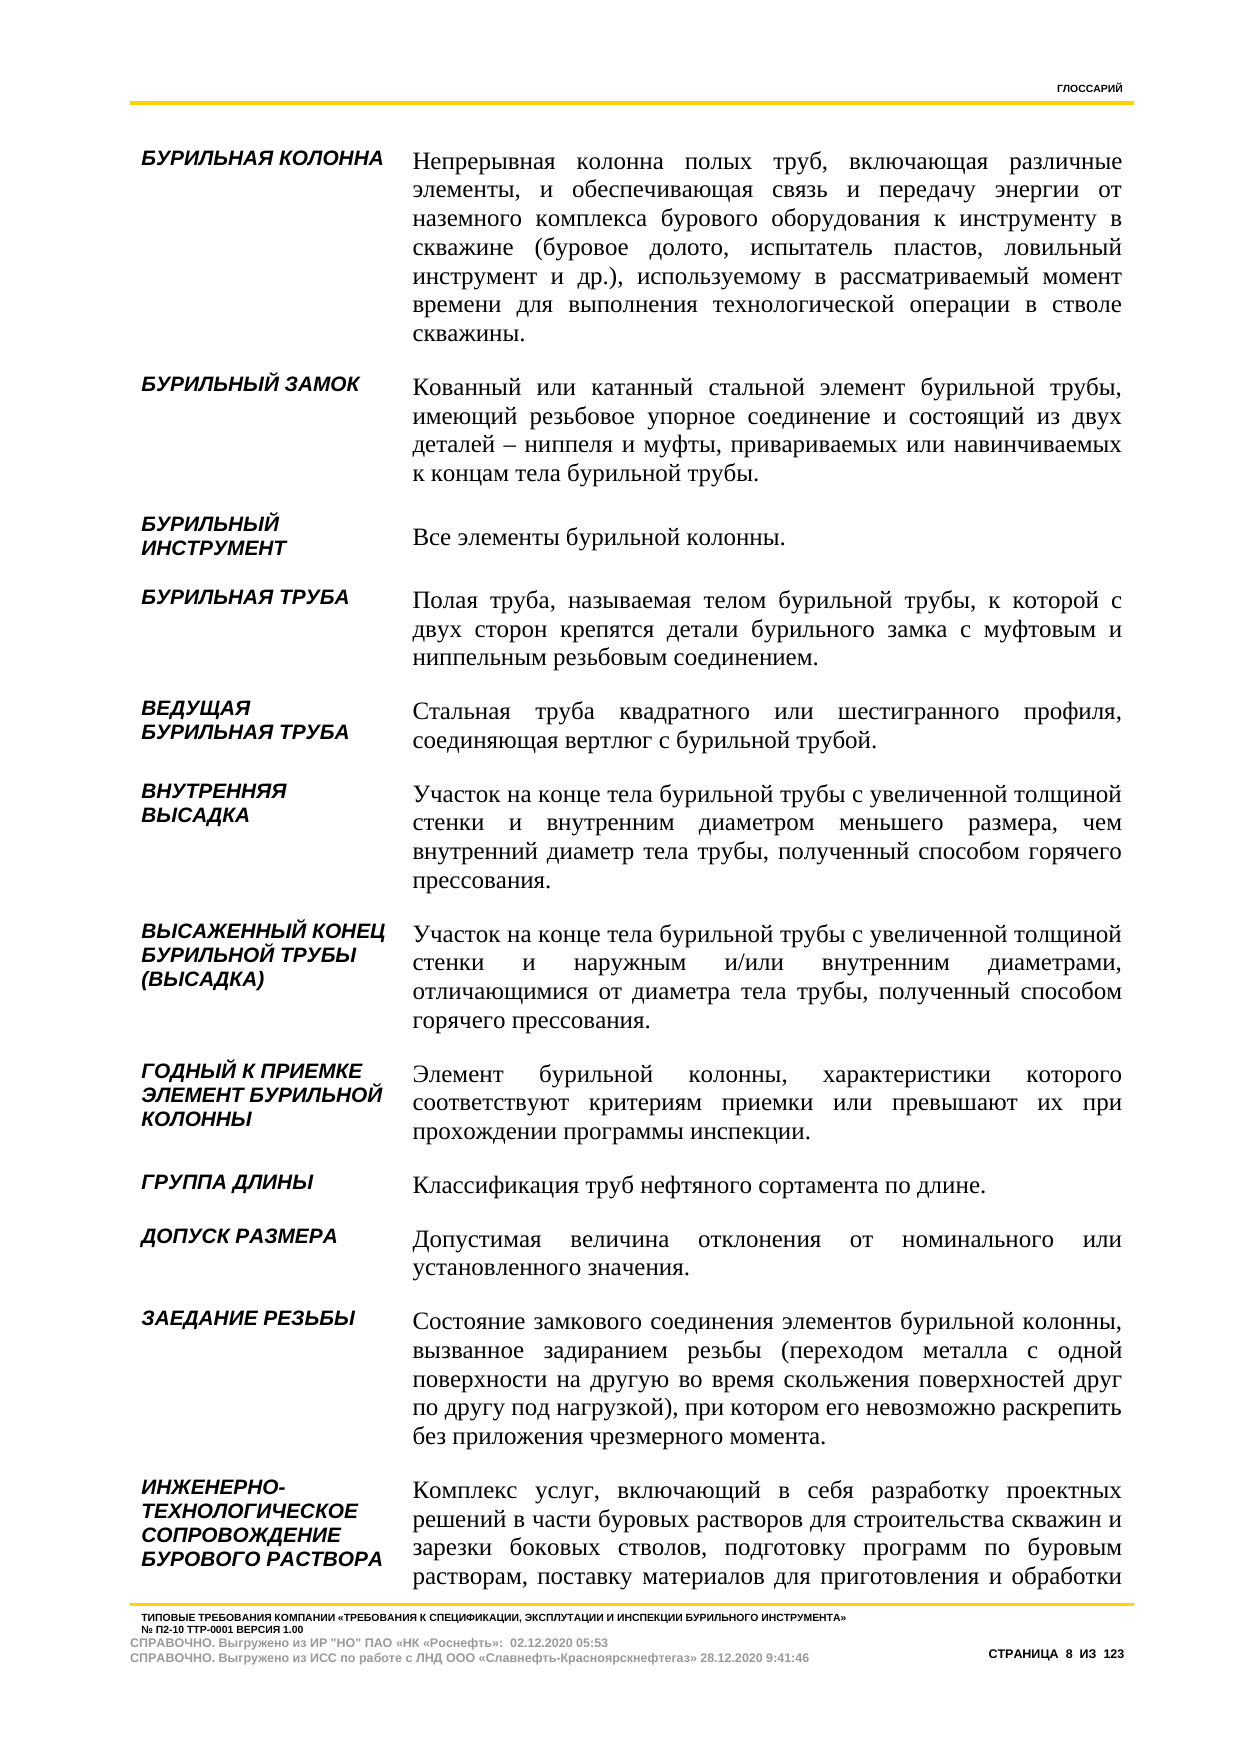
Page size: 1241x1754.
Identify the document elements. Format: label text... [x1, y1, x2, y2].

table_cell Внутренняя высадка [130, 766, 401, 906]
table_cell Допуск размера [130, 1211, 401, 1294]
table_cell Участок на конце тела бурильной трубы с увеличенной толщиной стенки и внутренним диаметром меньшего размера, чем внутренний диаметр тела трубы, полученный способом горячего прессования. [401, 766, 1134, 906]
table_header Бурильная колонна [130, 133, 401, 359]
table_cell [130, 1463, 401, 1590]
table_cell Высаженный конец бурильной трубы (ВЫСАДКА) [130, 906, 401, 1046]
table_cell Участок на конце тела бурильной трубы с увеличенной толщиной стенки и наружным и/или внутренним диаметрами, отличающимися от диаметра тела трубы, полученный способом горячего прессования. [401, 906, 1134, 1046]
table_cell Состояние замкового соединения элементов бурильной колонны, вызванное задиранием резьбы (переходом металла с одной поверхности на другую во время скольжения поверхностей друг по другу под нагрузкой), при котором его невозможно раскрепить без приложения чрезмерного момента. [401, 1294, 1134, 1462]
table_cell Заедание резьбы [130, 1294, 401, 1462]
table_cell Ведущая бурильная труба [130, 684, 401, 766]
table_cell Бурильная труба [130, 573, 401, 684]
table_cell Классификация труб нефтяного сортамента по длине. [401, 1158, 1134, 1211]
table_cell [401, 1463, 1134, 1590]
table_cell Допустимая величина отклонения от номинального или установленного значения. [401, 1211, 1134, 1294]
table_cell Кованный или катанный стальной элемент бурильной трубы, имеющий резьбовое упорное соединение и состоящий из двух деталей – ниппеля и муфты, привариваемых или навинчиваемых к концам тела бурильной трубы. [401, 360, 1134, 499]
table_cell Бурильный ИНСТРУМЕНТ [130, 500, 401, 572]
table_cell Годный к приемке элемент бурильной колонны [130, 1046, 401, 1157]
table_header Непрерывная колонна полых труб, включающая различные элементы, и обеспечивающая связь и передачу энергии от наземного комплекса бурового оборудования к инструменту в скважине (буровое долото, испытатель пластов, ловильный инструмент и др.), используемому в рассматриваемый момент времени для выполнения технологической операции в стволе скважины. [401, 133, 1134, 359]
table_cell Полая труба, называемая телом бурильной трубы, к которой с двух сторон крепятся детали бурильного замка с муфтовым и ниппельным резьбовым соединением. [401, 573, 1134, 684]
table_cell Стальная труба квадратного или шестигранного профиля, соединяющая вертлюг с бурильной трубой. [401, 684, 1134, 766]
table_cell Элемент бурильной колонны, характеристики которого соответствуют критериям приемки или превышают их при прохождении программы инспекции. [401, 1046, 1134, 1157]
table_cell Все элементы бурильной колонны. [401, 500, 1134, 572]
table_cell Бурильный замок [130, 360, 401, 499]
table_cell Группа длины [130, 1158, 401, 1211]
